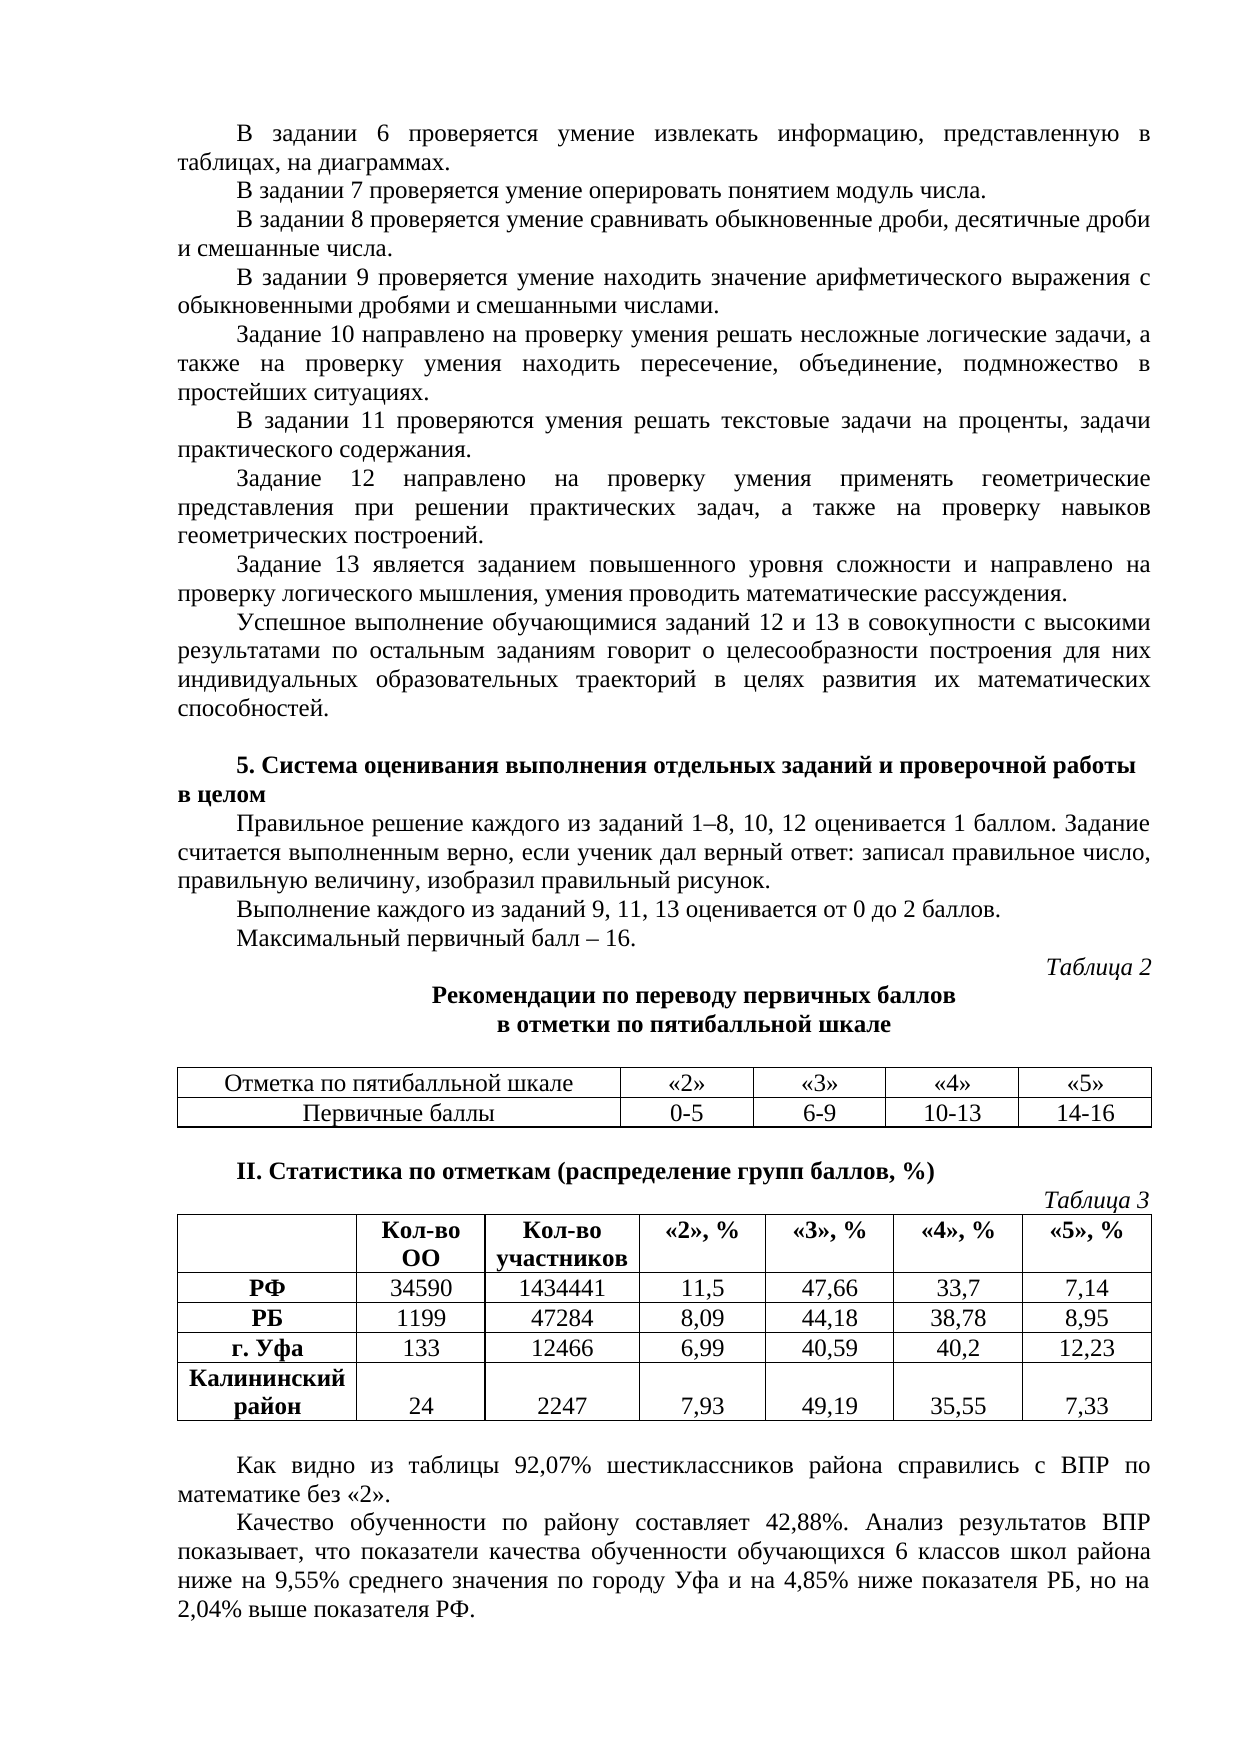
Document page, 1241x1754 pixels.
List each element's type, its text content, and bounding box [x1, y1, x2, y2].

table_cell 1434441 [486, 1273, 639, 1302]
table_cell 49,19 [766, 1363, 893, 1420]
text Рекомендации по переводу первичных баллов [177, 981, 1152, 1009]
table_cell 47,66 [766, 1273, 893, 1302]
table_cell 14-16 [1019, 1098, 1151, 1126]
table_header Отметка по пятибалльной шкале [178, 1068, 620, 1097]
table_cell 0-5 [621, 1098, 753, 1126]
table_cell Калининский район [178, 1363, 356, 1420]
table_cell г. Уфа [178, 1333, 356, 1362]
table_cell РБ [178, 1303, 356, 1332]
table_cell 8,09 [640, 1303, 765, 1332]
table_cell 7,33 [1023, 1363, 1151, 1420]
table_cell 133 [357, 1333, 484, 1362]
table_cell 7,93 [640, 1363, 765, 1420]
text 5. Система оценивания выполнения отдельных заданий и проверочной работы в целом [177, 751, 1152, 808]
text Таблица 2 [177, 952, 1152, 981]
table_header Кол-во участников [486, 1215, 639, 1272]
table_cell 1199 [357, 1303, 484, 1332]
table_cell 12,23 [1023, 1333, 1151, 1362]
table_cell 8,95 [1023, 1303, 1151, 1332]
text Успешное выполнение обучающимися заданий 12 и 13 в совокупности с высокими результатами по остальным заданиям говорит о целесообразности построения для них индивидуальных образовательных траекторий в целях развития их математических способностей. [177, 607, 1152, 722]
text Максимальный первичный балл – 16. [177, 923, 1152, 952]
text В задании 7 проверяется умение оперировать понятием модуль числа. [177, 176, 1152, 204]
table_cell 35,55 [894, 1363, 1022, 1420]
table_header «2», % [640, 1215, 765, 1272]
table_cell 47284 [486, 1303, 639, 1332]
table_header «4», % [894, 1215, 1022, 1272]
text В задании 8 проверяется умение сравнивать обыкновенные дроби, десятичные дроби и смешанные числа. [177, 204, 1152, 262]
table_header «2» [621, 1068, 753, 1097]
table_cell 10-13 [886, 1098, 1018, 1126]
table_cell 11,5 [640, 1273, 765, 1302]
table_header «3» [754, 1068, 885, 1097]
text Задание 10 направлено на проверку умения решать несложные логические задачи, а также на проверку умения находить пересечение, объединение, подмножество в простейших ситуациях. [177, 319, 1152, 406]
table_cell 2247 [486, 1363, 639, 1420]
text в отметки по пятибалльной шкале [177, 1009, 1152, 1038]
text Таблица 3 [236, 1185, 1152, 1214]
text В задании 9 проверяется умение находить значение арифметического выражения с обыкновенными дробями и смешанными числами. [177, 262, 1152, 319]
table_cell 7,14 [1023, 1273, 1151, 1302]
table_cell 34590 [357, 1273, 484, 1302]
table_cell 40,59 [766, 1333, 893, 1362]
table_cell РФ [178, 1273, 356, 1302]
text Как видно из таблицы 92,07% шестиклассников района справились с ВПР по математике без «2». [177, 1450, 1152, 1507]
text Качество обученности по району составляет 42,88%. Анализ результатов ВПР показывает, что показатели качества обученности обучающихся 6 классов школ района ниже на 9,55% среднего значения по городу Уфа и на 4,85% ниже показателя РБ, но на 2,04% выше показателя РФ. [177, 1507, 1152, 1622]
table_header [178, 1215, 356, 1272]
table_cell 24 [357, 1363, 484, 1420]
text В задании 6 проверяется умение извлекать информацию, представленную в таблицах, на диаграммах. [177, 118, 1152, 176]
text Задание 12 направлено на проверку умения применять геометрические представления при решении практических задач, а также на проверку навыков геометрических построений. [177, 463, 1152, 549]
text Правильное решение каждого из заданий 1–8, 10, 12 оценивается 1 баллом. Задание считается выполненным верно, если ученик дал верный ответ: записал правильное число, правильную величину, изобразил правильный рисунок. [177, 808, 1152, 894]
table_cell 33,7 [894, 1273, 1022, 1302]
table_header Кол-во ОО [357, 1215, 484, 1272]
table_cell 12466 [486, 1333, 639, 1362]
table_header «5» [1019, 1068, 1151, 1097]
table_header «4» [886, 1068, 1018, 1097]
table_cell 44,18 [766, 1303, 893, 1332]
table_cell 40,2 [894, 1333, 1022, 1362]
text II. Статистика по отметкам (распределение групп баллов, %) [177, 1156, 1152, 1185]
table_cell 6,99 [640, 1333, 765, 1362]
text Задание 13 является заданием повышенного уровня сложности и направлено на проверку логического мышления, умения проводить математические рассуждения. [177, 549, 1152, 607]
table_header «3», % [766, 1215, 893, 1272]
table_cell 38,78 [894, 1303, 1022, 1332]
table_header «5», % [1023, 1215, 1151, 1272]
table_cell 6-9 [754, 1098, 885, 1126]
text Выполнение каждого из заданий 9, 11, 13 оценивается от 0 до 2 баллов. [177, 894, 1152, 923]
table_cell Первичные баллы [178, 1098, 620, 1126]
text В задании 11 проверяются умения решать текстовые задачи на проценты, задачи практического содержания. [177, 406, 1152, 463]
